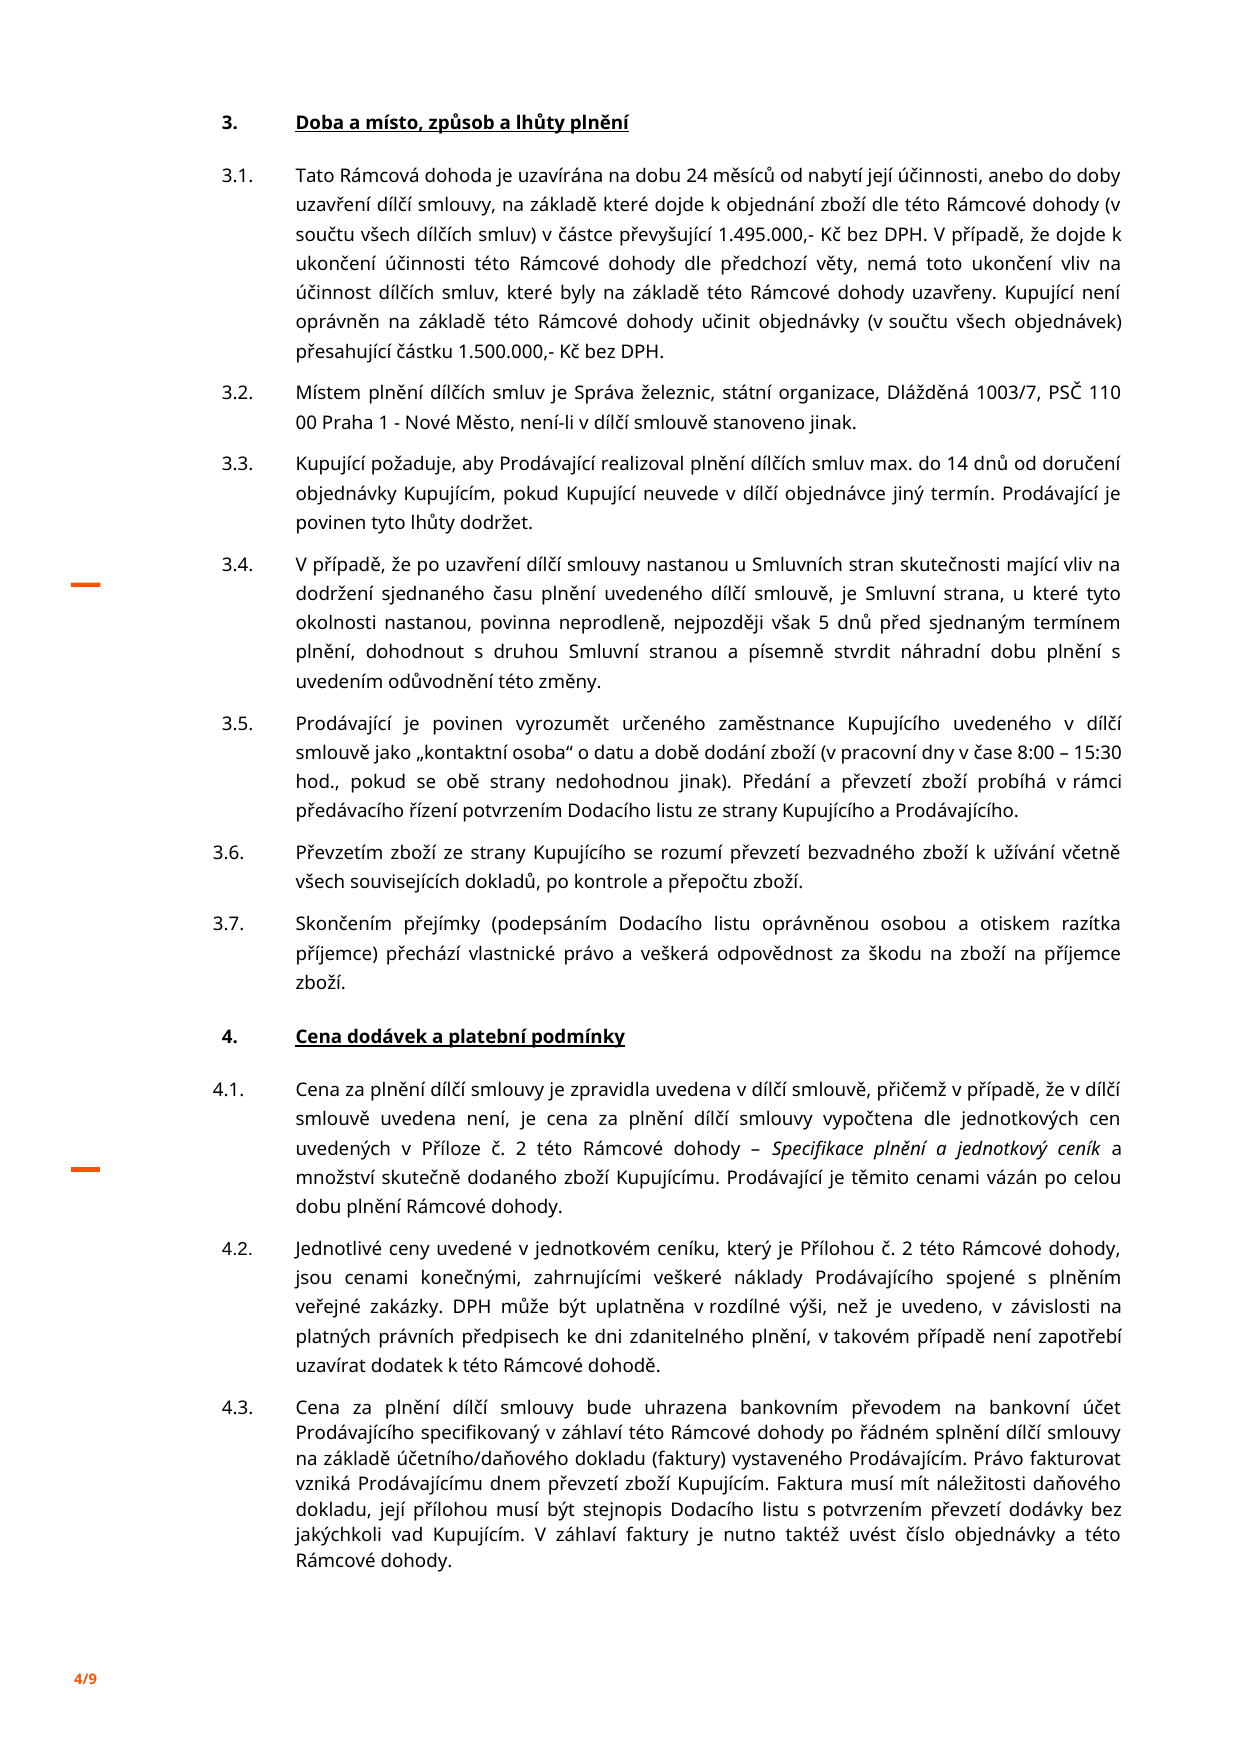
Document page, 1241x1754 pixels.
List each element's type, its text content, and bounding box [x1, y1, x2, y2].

list Prodávající je povinen vyrozumět určeného zaměstnance Kupujícího uvedeného v dílčí smlouvě jako „kontaktní osoba“ o datu a době dodání zboží (v pracovní dny v čase 8:00 – 15:30 hod., pokud se obě strany nedohodnou jinak). Předání a převzetí zboží probíhá v rámci předávacího řízení potvrzením Dodacího listu ze strany Kupujícího a Prodávajícího. [222, 710, 1122, 823]
list Cena za plnění dílčí smlouvy je zpravidla uvedena v dílčí smlouvě, přičemž v případě, že v dílčí smlouvě uvedena není, je cena za plnění dílčí smlouvy vypočtena dle jednotkových cen uvedených v Příloze č. 2 této Rámcové dohody – Specifikace plnění a jednotkový ceník a množství skutečně dodaného zboží Kupujícímu. Prodávající je těmito cenami vázán po celou dobu plnění Rámcové dohody. [213, 1076, 1122, 1219]
list Jednotlivé ceny uvedené v jednotkovém ceníku, který je Přílohou č. 2 této Rámcové dohody, jsou cenami konečnými, zahrnujícími veškeré náklady Prodávajícího spojené s plněním veřejné zakázky. DPH může být uplatněna v rozdílné výši, než je uvedeno, v závislosti na platných právních předpisech ke dni zdanitelného plnění, v takovém případě není zapotřebí uzavírat dodatek k této Rámcové dohodě. [222, 1235, 1122, 1378]
list Skončením přejímky (podepsáním Dodacího listu oprávněnou osobou a otiskem razítka příjemce) přechází vlastnické právo a veškerá odpovědnost za škodu na zboží na příjemce zboží. [213, 911, 1122, 994]
subtitle Cena dodávek a platební podmínky [222, 1023, 1122, 1049]
list Převzetím zboží ze strany Kupujícího se rozumí převzetí bezvadného zboží k užívání včetně všech souvisejících dokladů, po kontrole a přepočtu zboží. [213, 839, 1122, 894]
list V případě, že po uzavření dílčí smlouvy nastanou u Smluvních stran skutečnosti mající vliv na dodržení sjednaného času plnění uvedeného dílčí smlouvě, je Smluvní strana, u které tyto okolnosti nastanou, povinna neprodleně, nejpozději však 5 dnů před sjednaným termínem plnění, dohodnout s druhou Smluvní stranou a písemně stvrdit náhradní dobu plnění s uvedením odůvodnění této změny. [222, 551, 1122, 694]
subtitle Doba a místo, způsob a lhůty plnění [222, 109, 1122, 135]
list Tato Rámcová dohoda je uzavírána na dobu 24 měsíců od nabytí její účinnosti, anebo do doby uzavření dílčí smlouvy, na základě které dojde k objednání zboží dle této Rámcové dohody (v součtu všech dílčích smluv) v částce převyšující 1.495.000,- Kč bez DPH. V případě, že dojde k ukončení účinnosti této Rámcové dohody dle předchozí věty, nemá toto ukončení vliv na účinnost dílčích smluv, které byly na základě této Rámcové dohody uzavřeny. Kupující není oprávněn na základě této Rámcové dohody učinit objednávky (v součtu všech objednávek) přesahující částku 1.500.000,- Kč bez DPH. [222, 162, 1122, 363]
list Místem plnění dílčích smluv je Správa železnic, státní organizace, Dlážděná 1003/7, PSČ 110 00 Praha 1 - Nové Město, není-li v dílčí smlouvě stanoveno jinak. [222, 380, 1122, 434]
list Cena za plnění dílčí smlouvy bude uhrazena bankovním převodem na bankovní účet Prodávajícího specifikovaný v záhlaví této Rámcové dohody po řádném splnění dílčí smlouvy na základě účetního/daňového dokladu (faktury) vystaveného Prodávajícím. Právo fakturovat vzniká Prodávajícímu dnem převzetí zboží Kupujícím. Faktura musí mít náležitosti daňového dokladu, její přílohou musí být stejnopis Dodacího listu s potvrzením převzetí dodávky bez jakýchkoli vad Kupujícím. V záhlaví faktury je nutno taktéž uvést číslo objednávky a této Rámcové dohody. [222, 1394, 1122, 1573]
list Kupující požaduje, aby Prodávající realizoval plnění dílčích smluv max. do 14 dnů od doručení objednávky Kupujícím, pokud Kupující neuvede v dílčí objednávce jiný termín. Prodávající je povinen tyto lhůty dodržet. [222, 451, 1122, 535]
